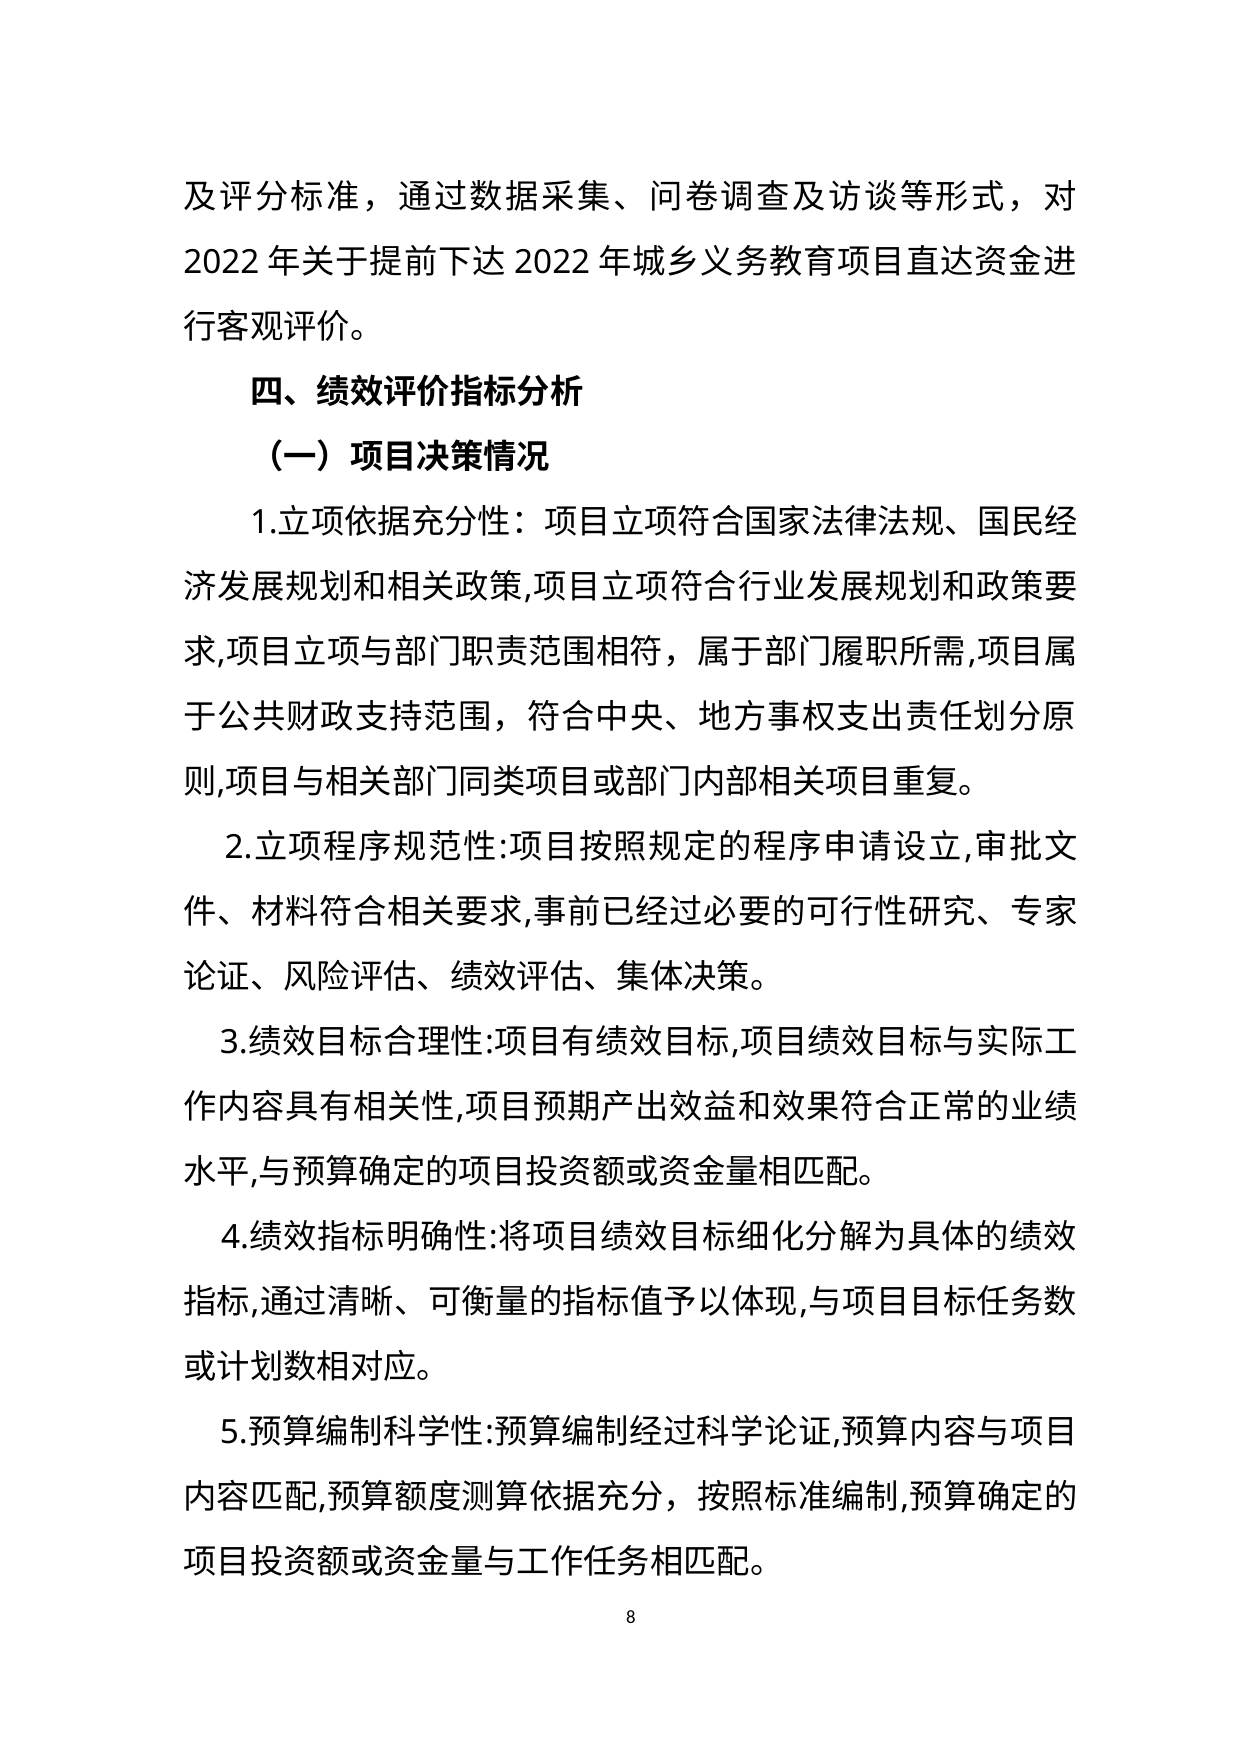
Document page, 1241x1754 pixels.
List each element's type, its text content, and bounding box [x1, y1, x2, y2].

text （一）项目决策情况 [183, 422, 1078, 487]
text 四、绩效评价指标分析 [183, 357, 1078, 422]
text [183, 487, 1078, 1592]
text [183, 162, 1078, 357]
